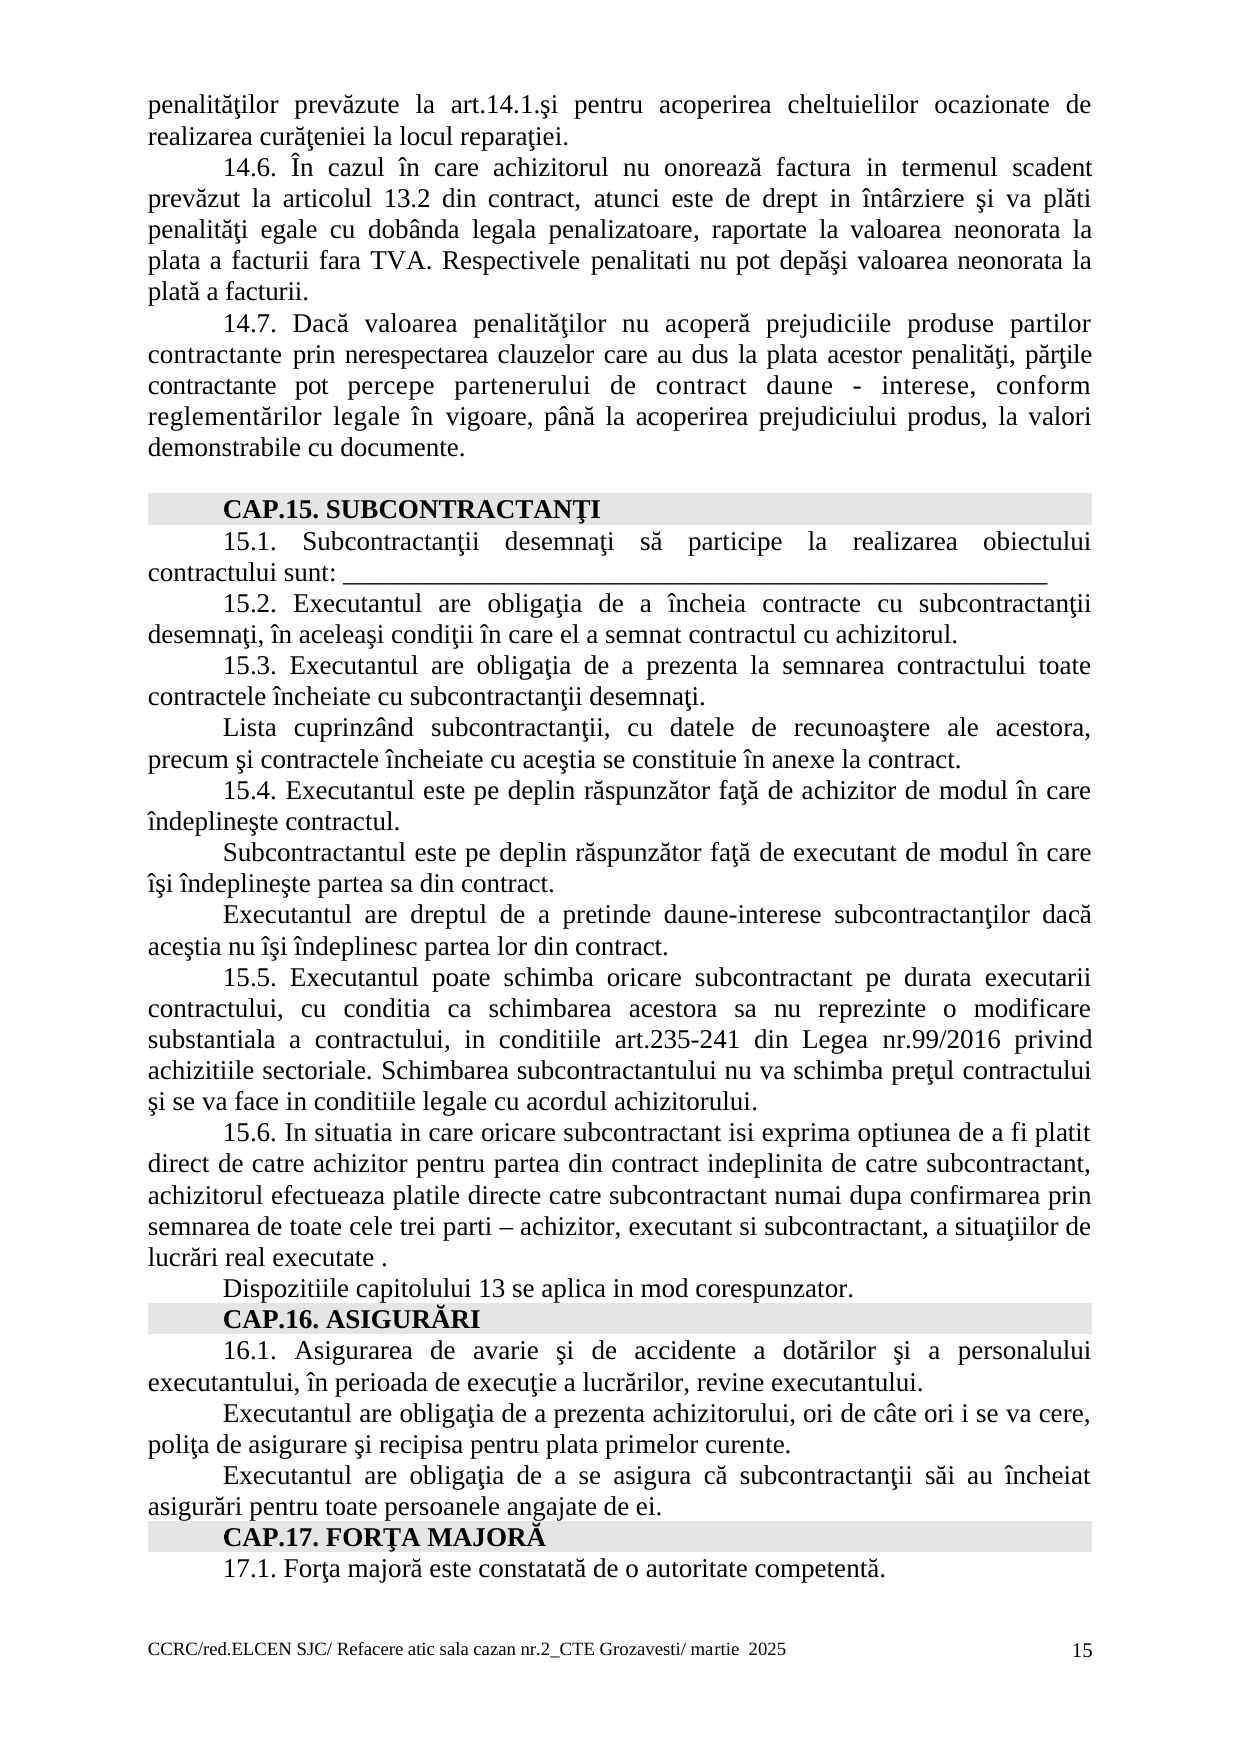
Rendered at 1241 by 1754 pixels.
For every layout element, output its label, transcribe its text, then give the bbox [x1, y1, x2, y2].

text 14.6. În cazul în care achizitorul nu onorează factura in termenul scadent prevăzut la articolul 13.2 din contract, atunci este de drept in întârziere şi va plăti penalităţi egale cu dobânda legala penalizatoare, raportate la valoarea neonorata la plata a facturii fara TVA. Respectivele penalitati nu pot depăşi valoarea neonorata la plată a facturii. [148, 151, 1092, 307]
text Executantul are obligaţia de a prezenta achizitorului, ori de câte ori i se va cere, poliţa de asigurare şi recipisa pentru plata primelor curente. [148, 1397, 1092, 1459]
text 15.1. Subcontractanţii desemnaţi să participe la realizarea obiectului contractului sunt: ____________________________________________________ [148, 525, 1092, 587]
text CAP.16. ASIGURĂRI [148, 1303, 1092, 1334]
text 14.7. Dacă valoarea penalităţilor nu acoperă prejudiciile produse partilor contractante prin nerespectarea clauzelor care au dus la plata acestor penalităţi, părţile contractante pot percepe partenerului de contract daune - interese, conform reglementărilor legale în vigoare, până la acoperirea prejudiciului produs, la valori demonstrabile cu documente. [148, 307, 1092, 462]
text 17.1. Forţa majoră este constatată de o autoritate competentă. [148, 1552, 1092, 1584]
text Subcontractantul este pe deplin răspunzător faţă de executant de modul în care îşi îndeplineşte partea sa din contract. [148, 836, 1092, 898]
text 15.3. Executantul are obligaţia de a prezenta la semnarea contractului toate contractele încheiate cu subcontractanţii desemnaţi. [148, 649, 1092, 712]
text Lista cuprinzând subcontractanţii, cu datele de recunoaştere ale acestora, precum şi contractele încheiate cu aceştia se constituie în anexe la contract. [148, 712, 1092, 774]
text 16.1. Asigurarea de avarie şi de accidente a dotărilor şi a personalului executantului, în perioada de execuţie a lucrărilor, revine executantului. [148, 1334, 1092, 1397]
text 15.2. Executantul are obligaţia de a încheia contracte cu subcontractanţii desemnaţi, în aceleaşi condiţii în care el a semnat contractul cu achizitorul. [148, 587, 1092, 649]
text Executantul are dreptul de a pretinde daune-interese subcontractanţilor dacă aceştia nu îşi îndeplinesc partea lor din contract. [148, 898, 1092, 961]
text 15.6. In situatia in care oricare subcontractant isi exprima optiunea de a fi platit direct de catre achizitor pentru partea din contract indeplinita de catre subcontractant, achizitorul efectueaza platile directe catre subcontractant numai dupa confirmarea prin semnarea de toate cele trei parti – achizitor, executant si subcontractant, a situaţiilor de lucrări real executate . [148, 1116, 1092, 1272]
text 15.5. Executantul poate schimba oricare subcontractant pe durata executarii contractului, cu conditia ca schimbarea acestora sa nu reprezinte o modificare substantiala a contractului, in conditiile art.235-241 din Legea nr.99/2016 privind achizitiile sectoriale. Schimbarea subcontractantului nu va schimba preţul contractului şi se va face in conditiile legale cu acordul achizitorului. [148, 961, 1092, 1116]
text Dispozitiile capitolului 13 se aplica in mod corespunzator. [148, 1272, 1092, 1303]
text Executantul are obligaţia de a se asigura că subcontractanţii săi au încheiat asigurări pentru toate persoanele angajate de ei. [148, 1459, 1092, 1521]
text 15.4. Executantul este pe deplin răspunzător faţă de achizitor de modul în care îndeplineşte contractul. [148, 774, 1092, 836]
subtitle CAP.17. FORŢA MAJORĂ [148, 1521, 1092, 1552]
subtitle CAP.15. SUBCONTRACTANŢI [148, 493, 1092, 525]
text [148, 89, 1092, 151]
